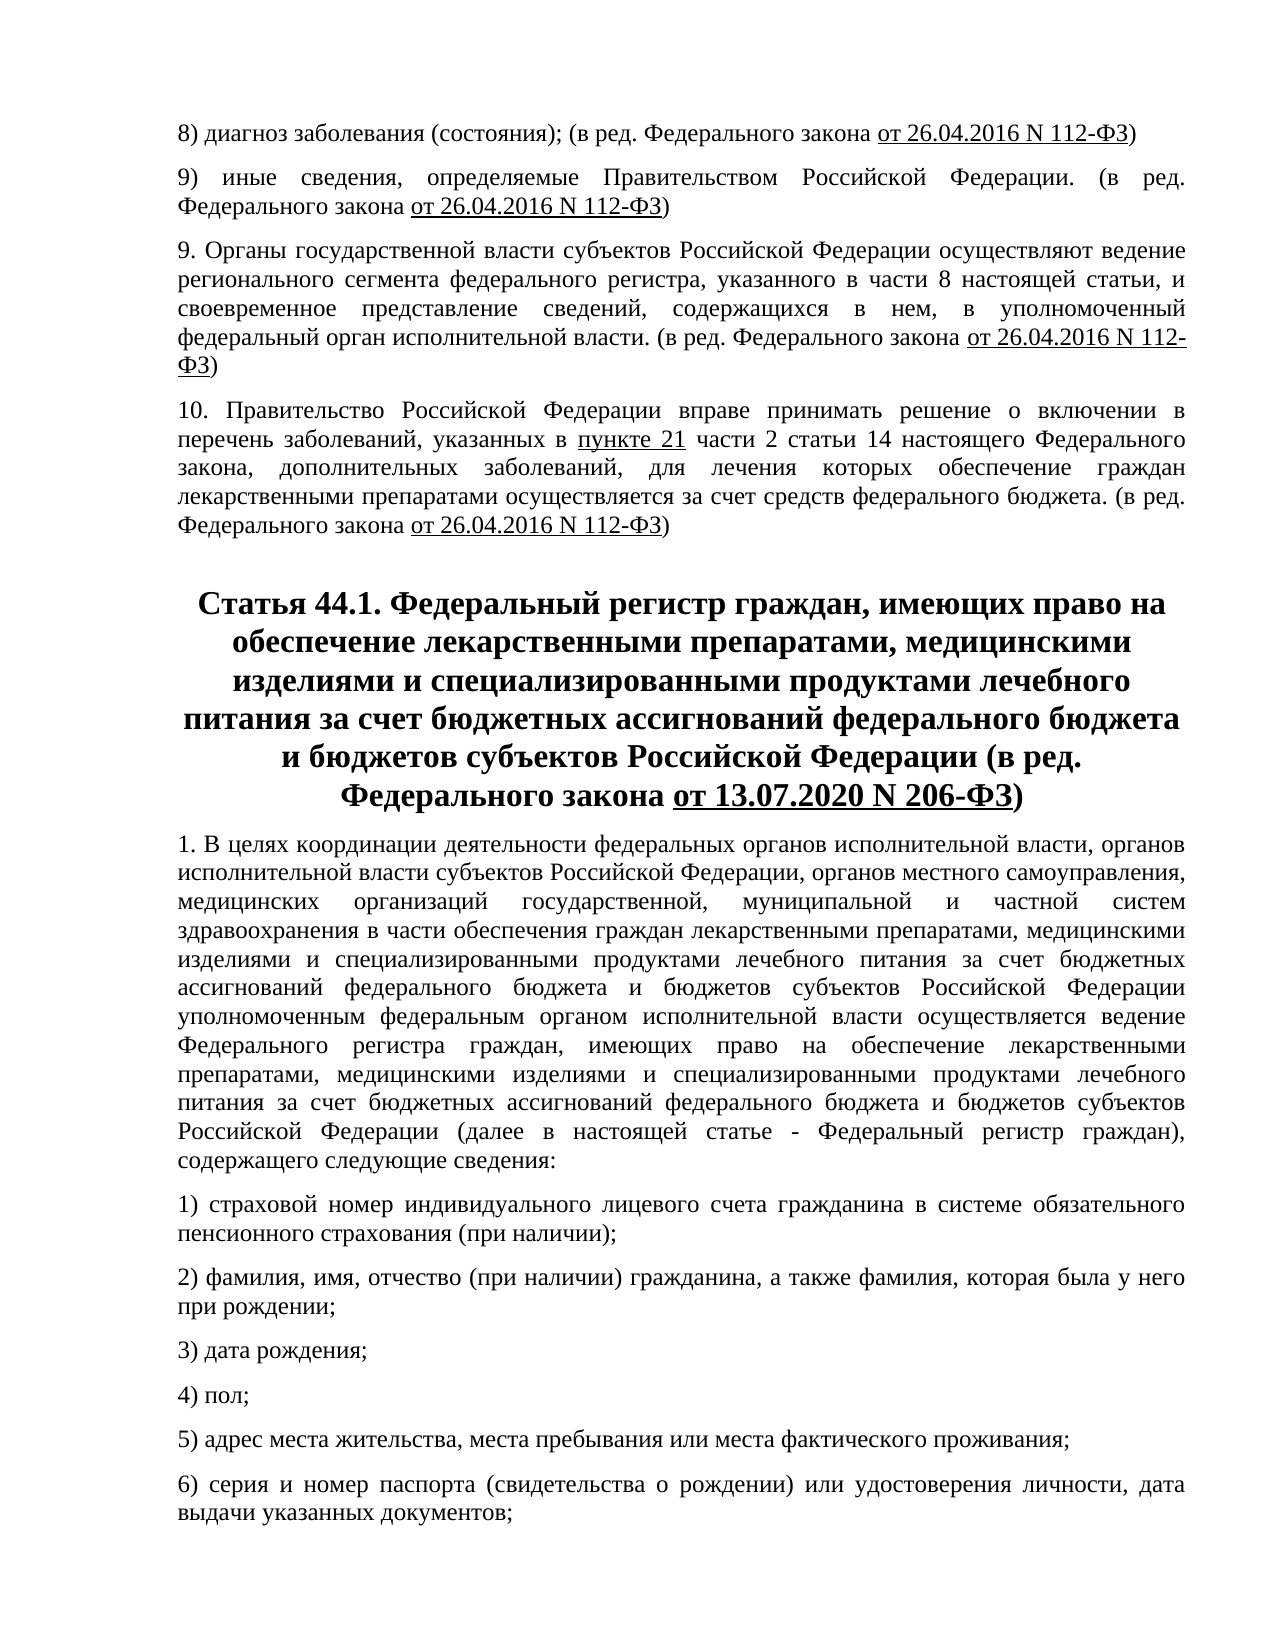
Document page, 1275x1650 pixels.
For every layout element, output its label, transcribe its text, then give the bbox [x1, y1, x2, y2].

text 6) серия и номер паспорта (свидетельства о рождении) или удостоверения личности, дата выдачи указанных документов; [177, 1469, 1186, 1526]
text 4) пол; [177, 1380, 1186, 1409]
text 3) дата рождения; [177, 1336, 1186, 1364]
text 10. Правительство Российской Федерации вправе принимать решение о включении в перечень заболеваний, указанных в пункте 21 части 2 статьи 14 настоящего Федерального закона, дополнительных заболеваний, для лечения которых обеспечение граждан лекарственными препаратами осуществляется за счет средств федерального бюджета. (в ред. Федерального закона от 26.04.2016 N 112-ФЗ) [177, 395, 1186, 539]
text 9. Органы государственной власти субъектов Российской Федерации осуществляют ведение регионального сегмента федерального регистра, указанного в части 8 настоящей статьи, и своевременное представление сведений, содержащихся в нем, в уполномоченный федеральный орган исполнительной власти. (в ред. Федерального закона от 26.04.2016 N 112-ФЗ) [177, 236, 1186, 379]
text 5) адрес места жительства, места пребывания или места фактического проживания; [177, 1424, 1186, 1453]
text Статья 44.1. Федеральный регистр граждан, имеющих право на обеспечение лекарственными препаратами, медицинскими изделиями и специализированными продуктами лечебного питания за счет бюджетных ассигнований федерального бюджета и бюджетов субъектов Российской Федерации (в ред. Федерального закона от 13.07.2020 N 206-ФЗ) [177, 583, 1186, 813]
text 1) страховой номер индивидуального лицевого счета гражданина в системе обязательного пенсионного страхования (при наличии); [177, 1189, 1186, 1247]
text 1. В целях координации деятельности федеральных органов исполнительной власти, органов исполнительной власти субъектов Российской Федерации, органов местного самоуправления, медицинских организаций государственной, муниципальной и частной систем здравоохранения в части обеспечения граждан лекарственными препаратами, медицинскими изделиями и специализированными продуктами лечебного питания за счет бюджетных ассигнований федерального бюджета и бюджетов субъектов Российской Федерации уполномоченным федеральным органом исполнительной власти осуществляется ведение Федерального регистра граждан, имеющих право на обеспечение лекарственными препаратами, медицинскими изделиями и специализированными продуктами лечебного питания за счет бюджетных ассигнований федерального бюджета и бюджетов субъектов Российской Федерации (далее в настоящей статье - Федеральный регистр граждан), содержащего следующие сведения: [177, 829, 1186, 1174]
text 8) диагноз заболевания (состояния); (в ред. Федерального закона от 26.04.2016 N 112-ФЗ) [177, 118, 1186, 147]
text 9) иные сведения, определяемые Правительством Российской Федерации. (в ред. Федерального закона от 26.04.2016 N 112-ФЗ) [177, 162, 1186, 220]
text 2) фамилия, имя, отчество (при наличии) гражданина, а также фамилия, которая была у него при рождении; [177, 1262, 1186, 1320]
